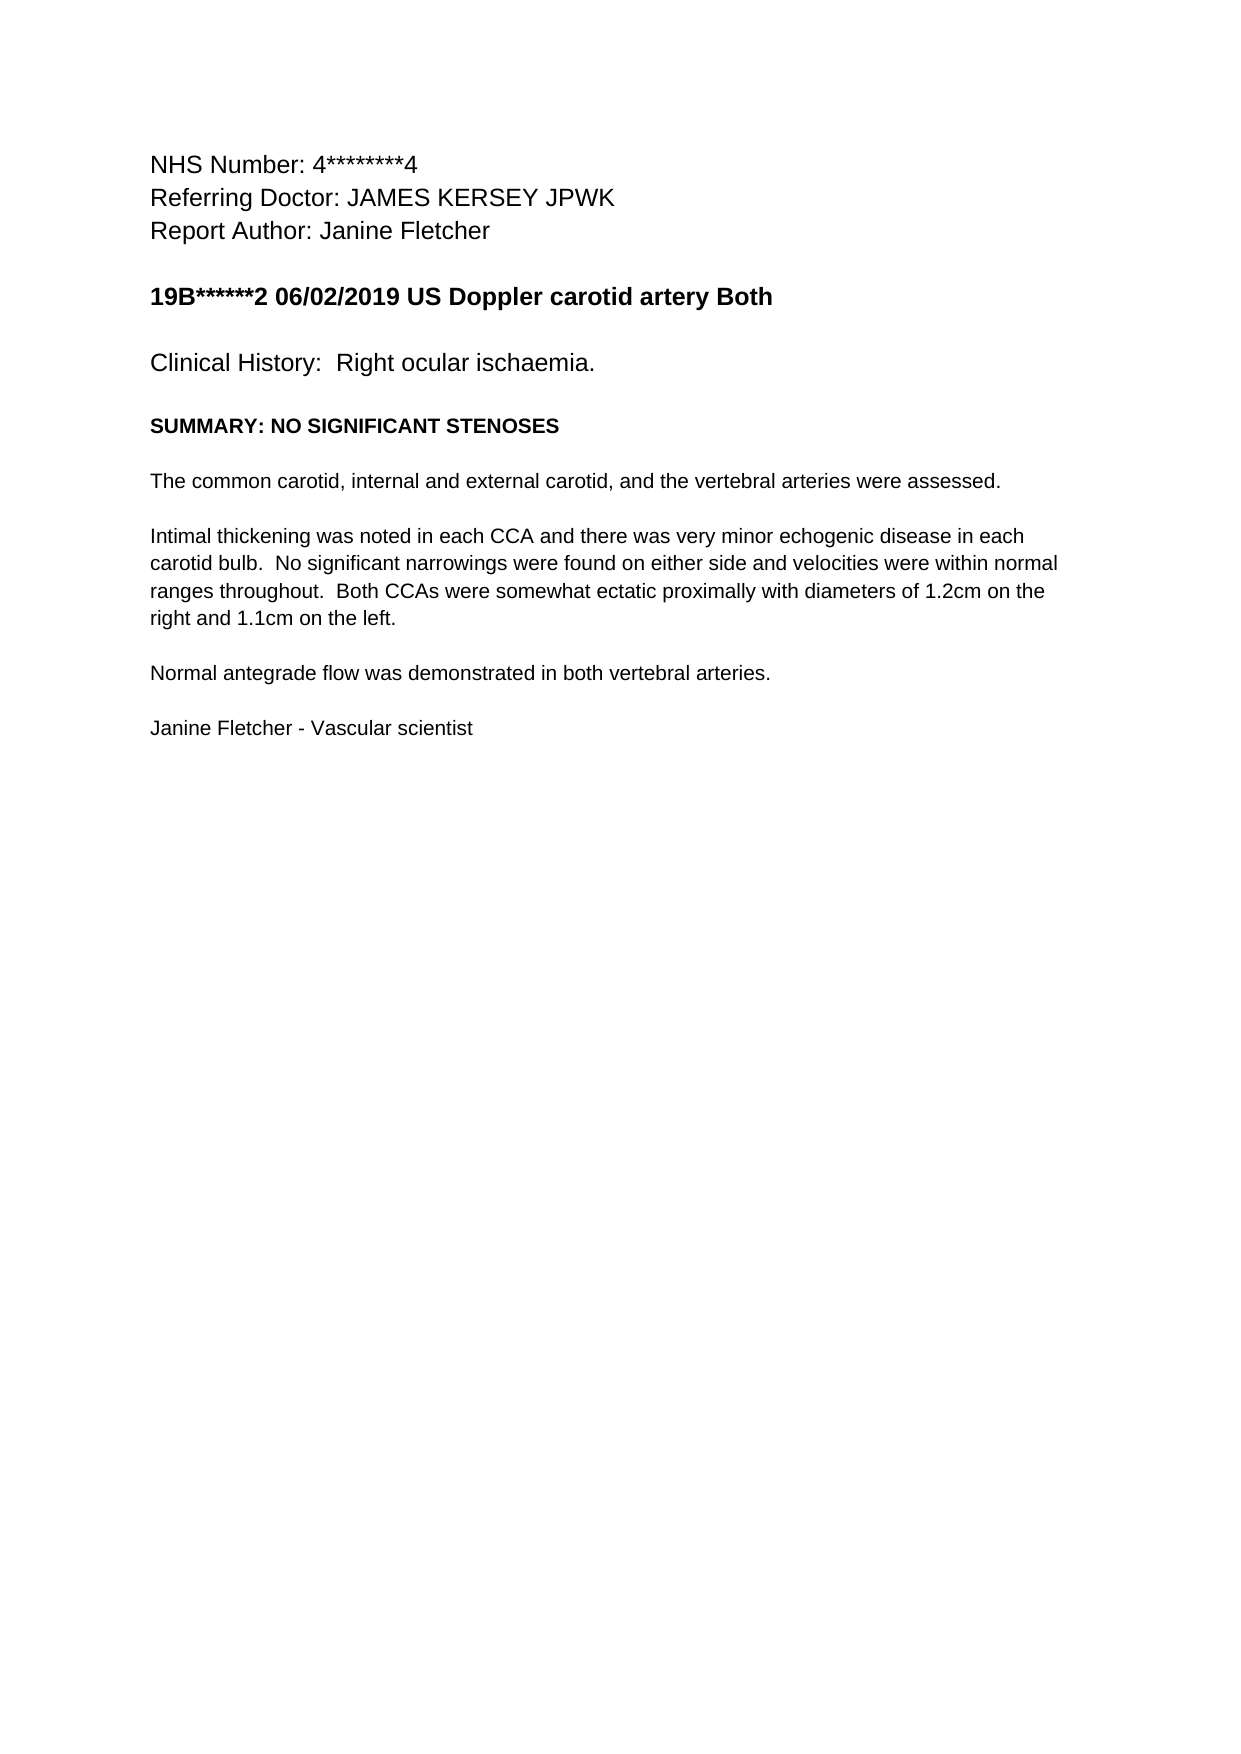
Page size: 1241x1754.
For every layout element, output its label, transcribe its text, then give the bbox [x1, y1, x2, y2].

text NHS Number: 4********4 Referring Doctor: JAMES KERSEY JPWK Report Author: Janine Fletcher 19B******2 06/02/2019 US Doppler carotid artery Both Clinical History: Right ocular ischaemia. SUMMARY: NO SIGNIFICANT STENOSES The common carotid, internal and external carotid, and the vertebral arteries were assessed. Intimal thickening was noted in each CCA and there was very minor echogenic disease in each carotid bulb. No significant narrowings were found on either side and velocities were within normal ranges throughout. Both CCAs were somewhat ectatic proximally with diameters of 1.2cm on the right and 1.1cm on the left. Normal antegrade flow was demonstrated in both vertebral arteries. Janine Fletcher - Vascular scientist [150, 150, 1090, 740]
